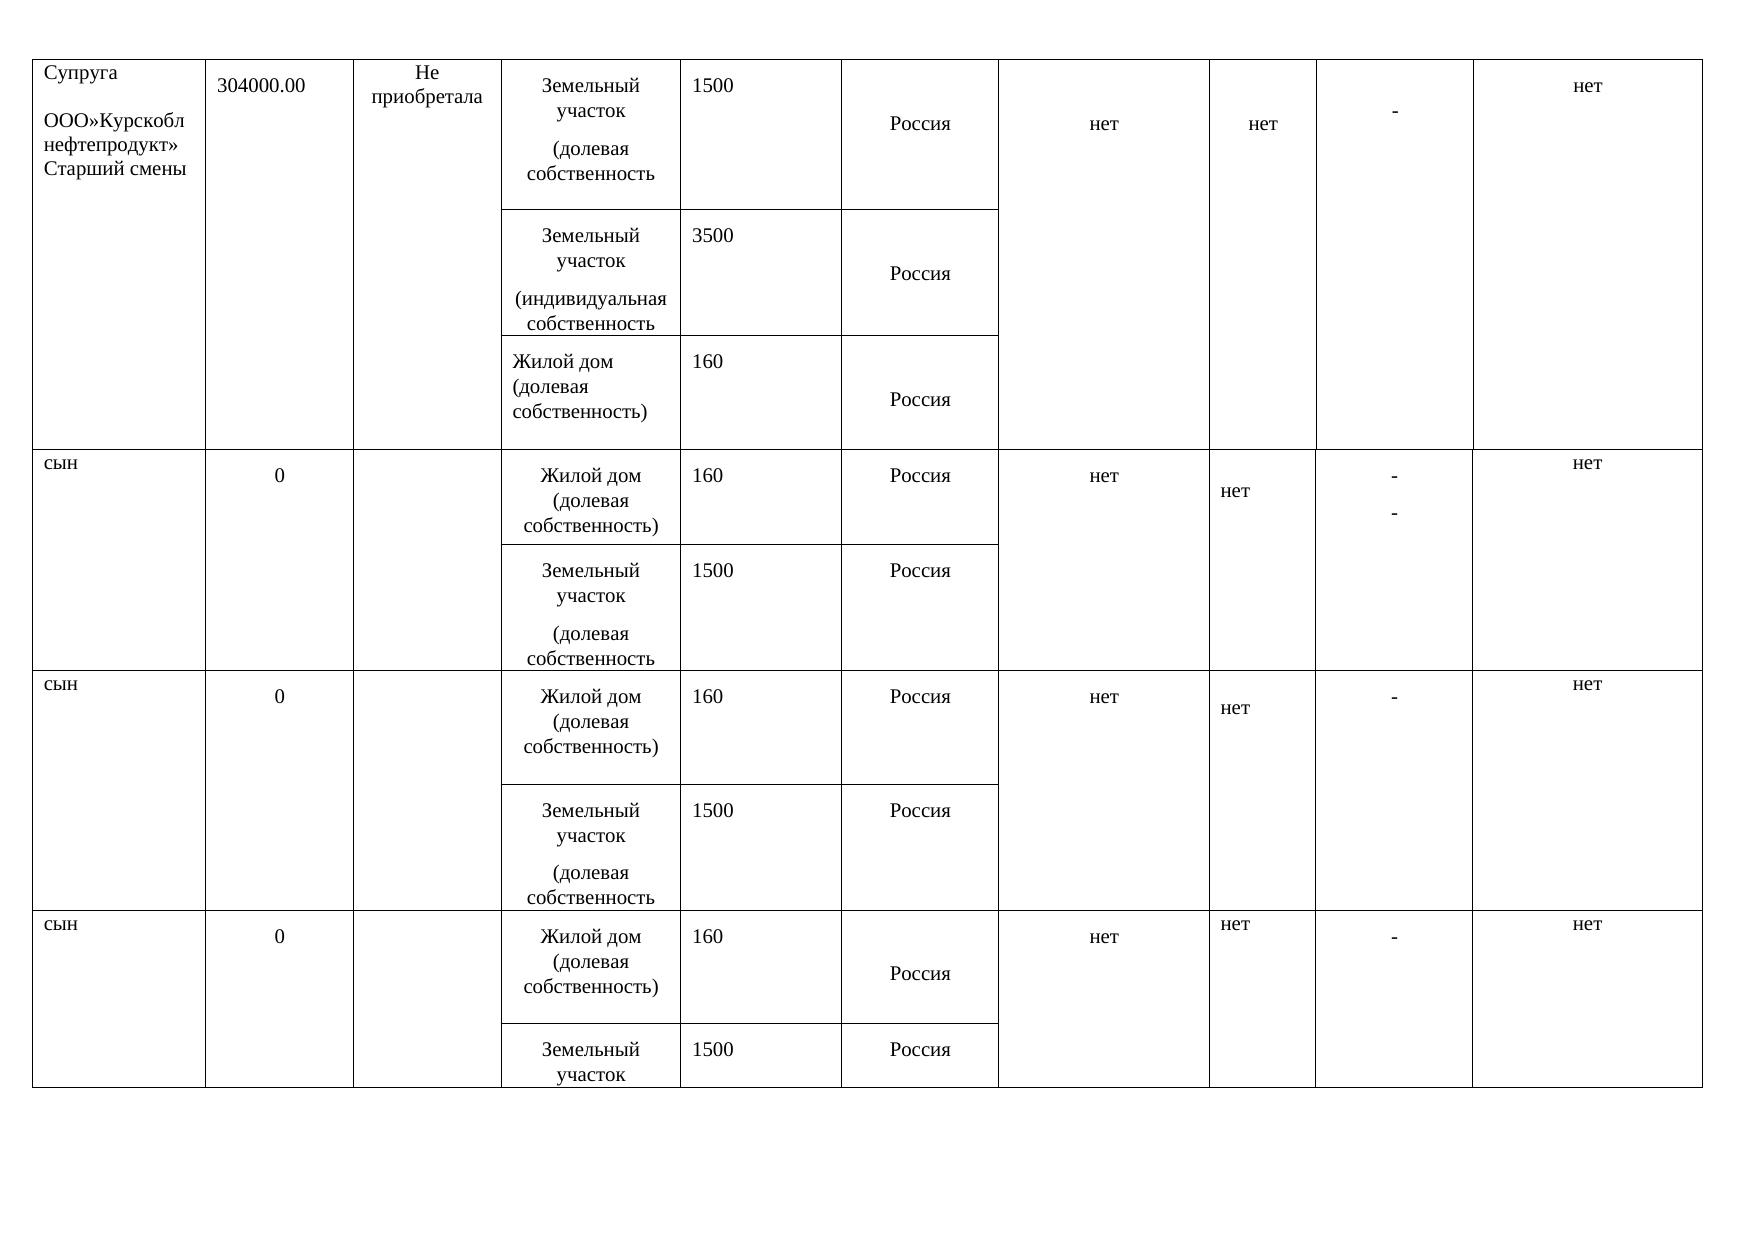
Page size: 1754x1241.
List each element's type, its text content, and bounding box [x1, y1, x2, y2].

table_cell нет [1473, 911, 1702, 1087]
table_cell Жилой дом (долевая собственность) [502, 911, 680, 1023]
table_cell Россия [842, 336, 998, 449]
table_cell 0 [206, 671, 353, 909]
table_cell нет [1210, 450, 1315, 670]
table_cell Россия [842, 785, 998, 909]
table_cell - - [1316, 450, 1472, 670]
table_cell сын [33, 911, 205, 1087]
table_cell нет [1210, 60, 1316, 449]
table_cell 1500 [681, 60, 841, 209]
table_cell - [1316, 911, 1472, 1087]
table_cell нет [1473, 671, 1702, 909]
table_cell сын [33, 450, 205, 670]
table_cell нет [999, 60, 1209, 449]
table_cell [354, 911, 501, 1087]
table_cell 3500 [681, 210, 841, 335]
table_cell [502, 1024, 680, 1087]
table_cell Россия [842, 1024, 998, 1087]
table_cell 304000.00 [206, 60, 353, 449]
table_cell Жилой дом (долевая собственность) [502, 671, 680, 783]
table_cell 160 [681, 450, 841, 544]
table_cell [502, 785, 680, 909]
table_cell 1500 [681, 785, 841, 909]
table_cell 0 [206, 911, 353, 1087]
table_cell нет [1473, 450, 1702, 670]
table_cell нет [999, 671, 1209, 909]
table_cell [354, 450, 501, 670]
table_cell Россия [842, 545, 998, 670]
table_cell - [1316, 671, 1472, 909]
table_cell Россия [842, 60, 998, 209]
table_cell Россия [842, 210, 998, 335]
table_cell Не приобретала [354, 60, 501, 449]
table_cell 160 [681, 336, 841, 449]
table_cell 1500 [681, 545, 841, 670]
table_cell нет [999, 450, 1209, 670]
table_cell нет [1210, 911, 1315, 1087]
table_cell 1500 [681, 1024, 841, 1087]
table_cell Жилой дом (долевая собственность) [502, 450, 680, 544]
table_cell нет [1210, 671, 1315, 909]
table_cell [354, 671, 501, 909]
table_cell 160 [681, 671, 841, 783]
table_cell Земельный участок (долевая собственность [502, 545, 680, 670]
table_cell Россия [842, 450, 998, 544]
table_cell - [1317, 60, 1473, 449]
table_cell 160 [681, 911, 841, 1023]
table_cell Жилой дом (долевая собственность) [502, 336, 680, 449]
table_cell нет [999, 911, 1209, 1087]
table_cell сын [33, 671, 205, 909]
table_cell Супруга ООО»Курскоблнефтепродукт» Старший смены [33, 60, 205, 449]
table_cell Земельный участок (долевая собственность [502, 60, 680, 209]
table_cell Россия [842, 911, 998, 1023]
table_cell Земельный участок (индивидуальнаясобственность [502, 210, 680, 335]
table_cell 0 [206, 450, 353, 670]
table_cell Россия [842, 671, 998, 783]
table_cell нет [1474, 60, 1702, 449]
